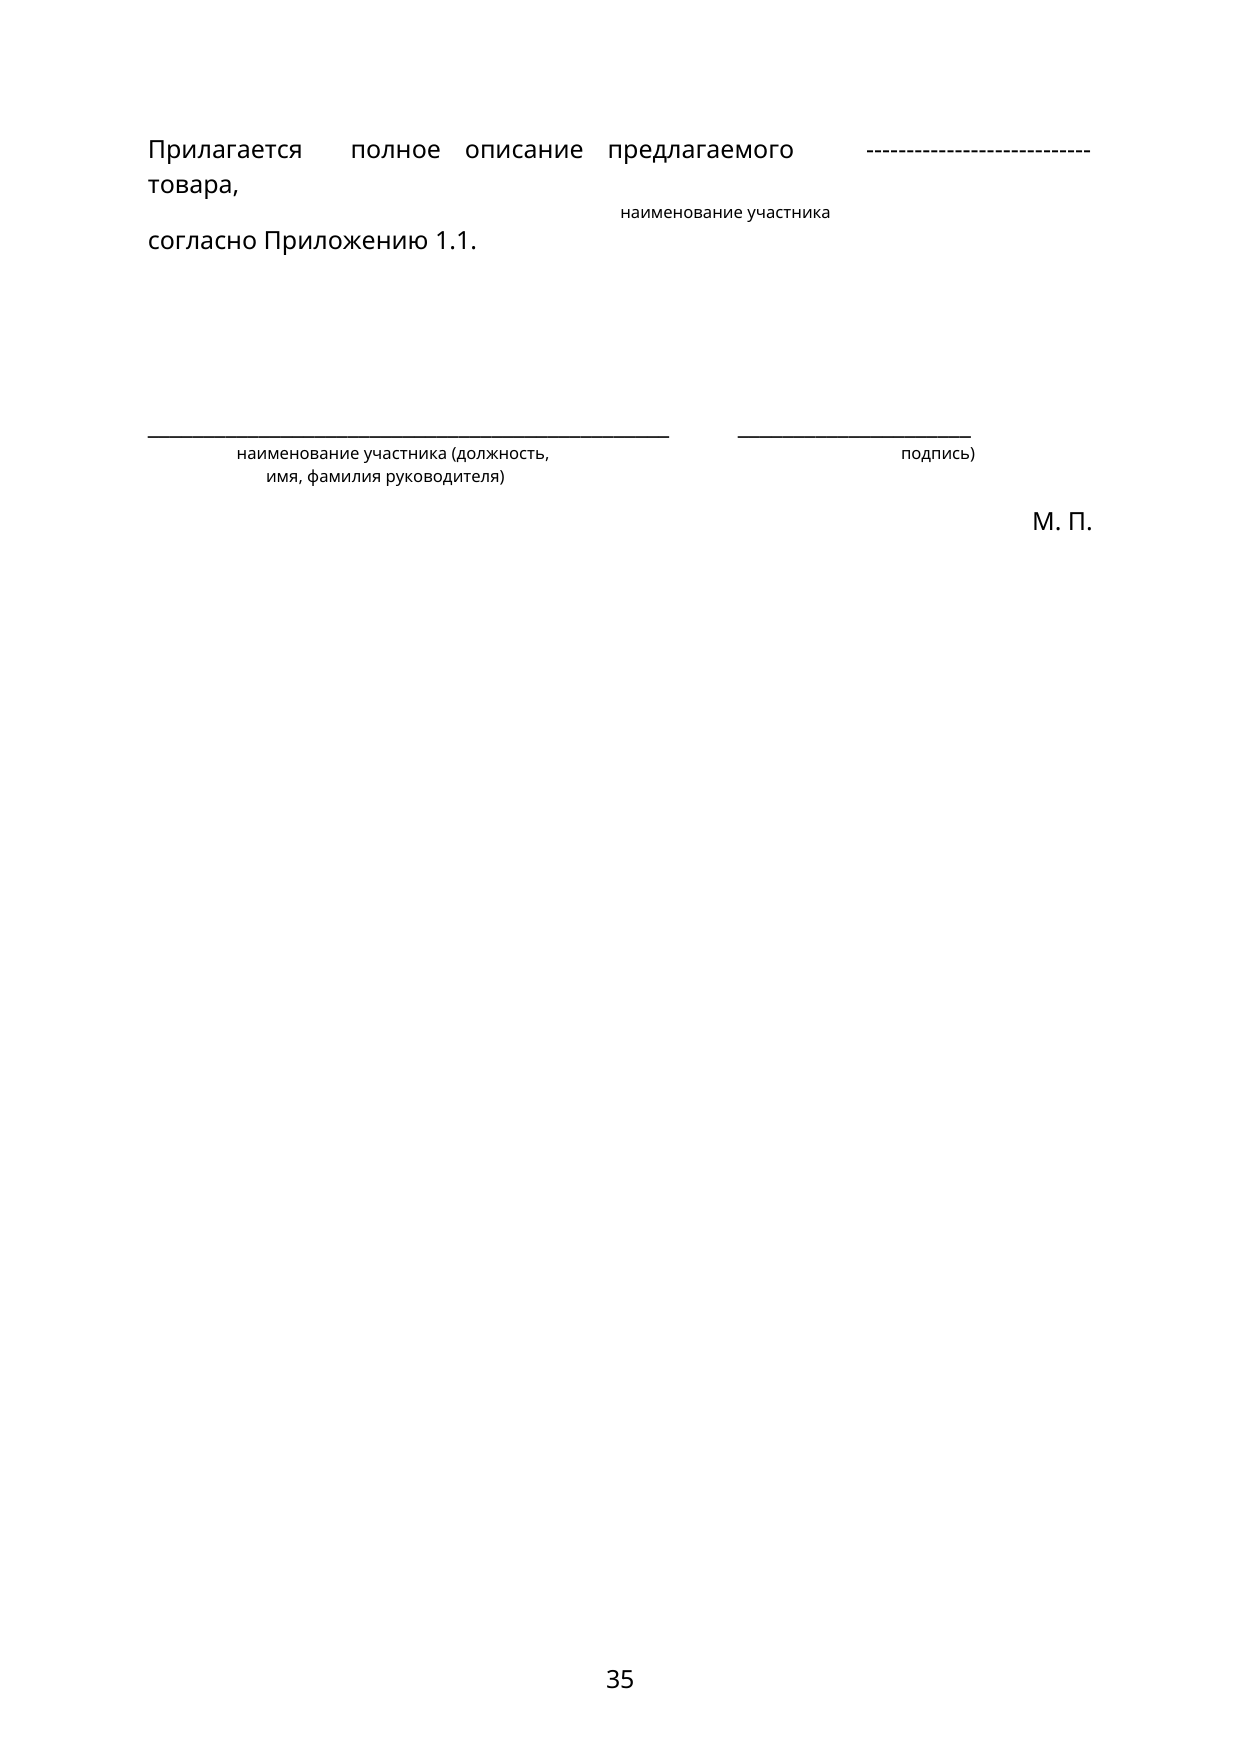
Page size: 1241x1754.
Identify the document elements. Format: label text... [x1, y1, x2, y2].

text М. П. [148, 504, 1092, 538]
text наименование участника [148, 200, 1092, 223]
text наименование участника (должность, подпись) [236, 442, 1092, 465]
text Прилагается полное описание предлагаемого ---------------------------- товара, [148, 132, 1092, 200]
text согласно Приложению 1.1. [148, 223, 1092, 257]
text имя, фамилия руководителя) [266, 465, 1092, 487]
text _______________________________________________ _____________________ [148, 408, 1092, 442]
